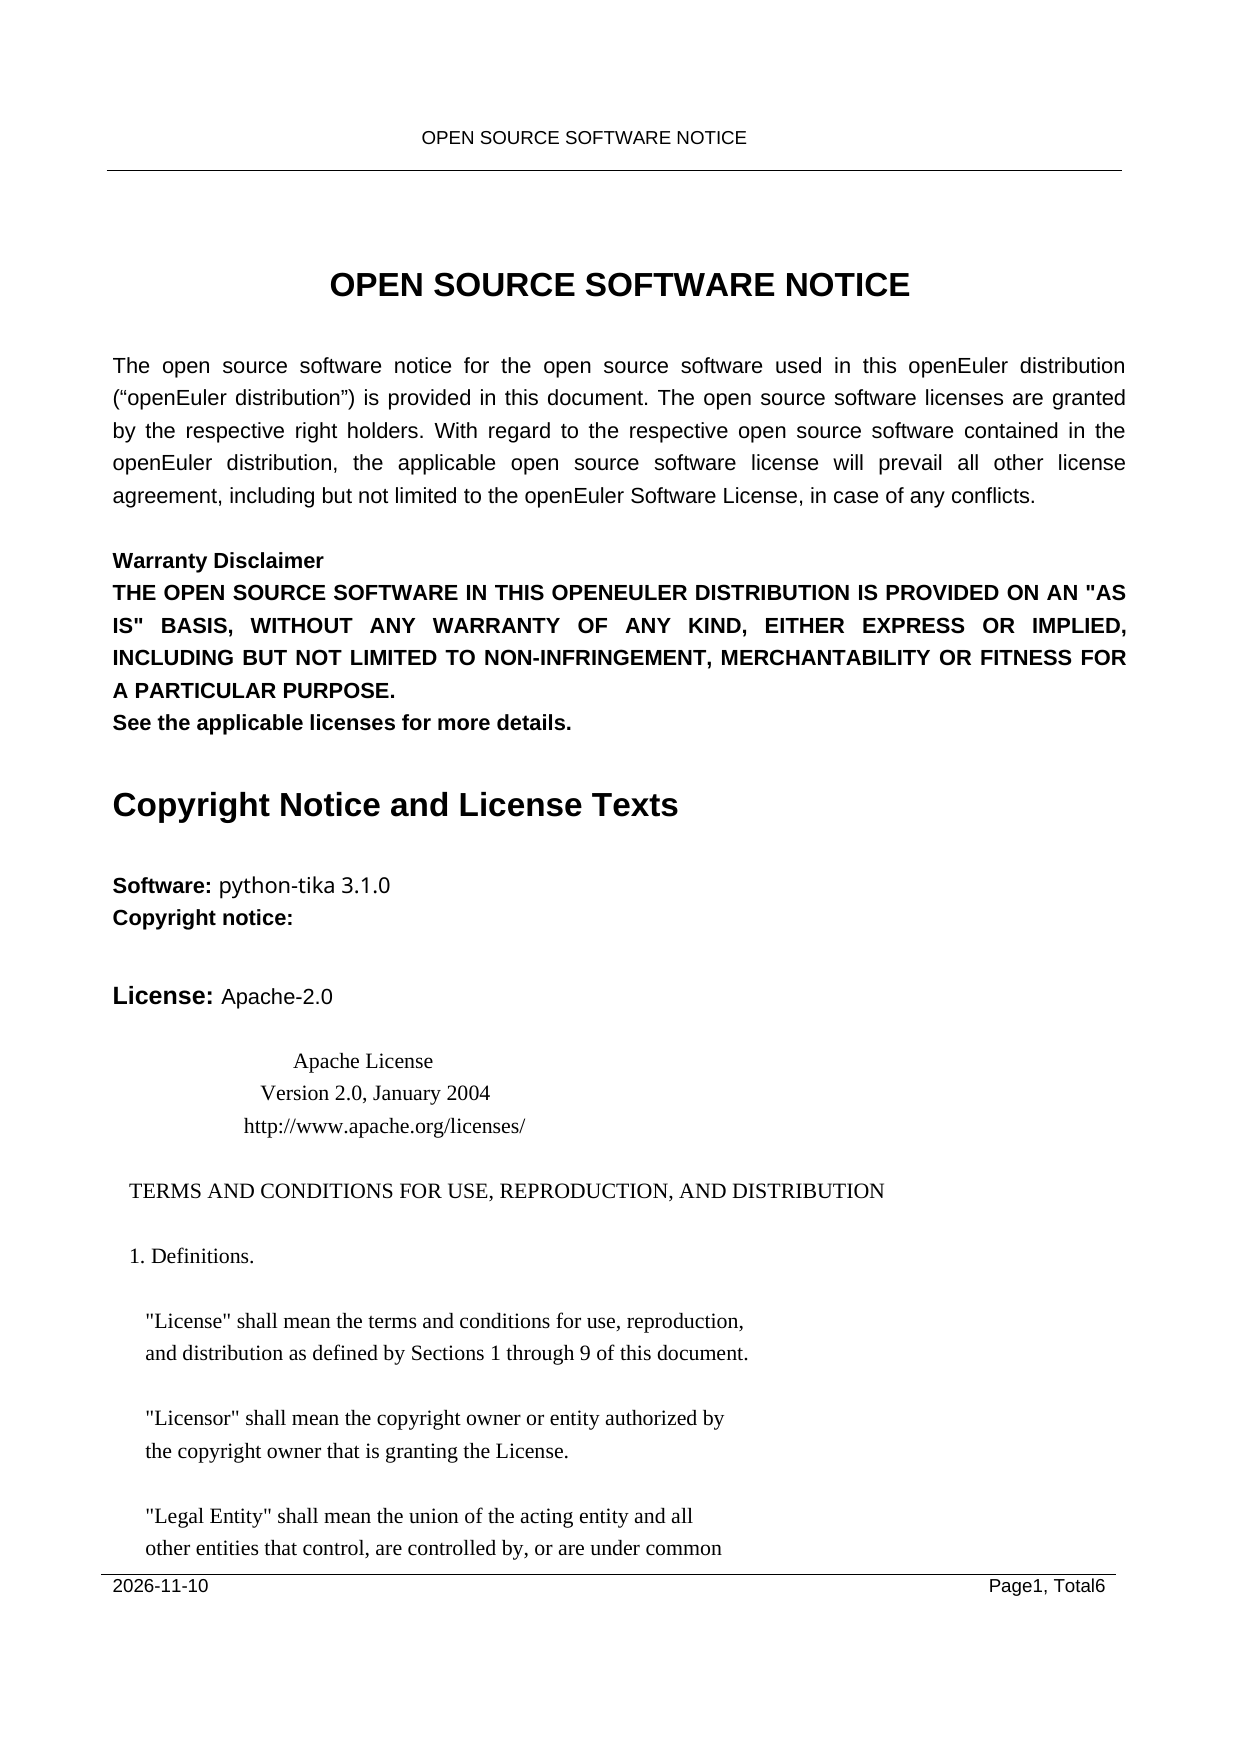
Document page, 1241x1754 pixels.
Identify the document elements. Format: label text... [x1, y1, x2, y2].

text Copyright Notice and License Texts [112, 771, 1128, 836]
title Software: python-tika 3.1.0 [112, 869, 1128, 901]
text Copyright notice: [112, 901, 1128, 934]
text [112, 1012, 1128, 1564]
text The open source software notice for the open source software used in this openEuler distribution (“openEuler distribution”) is provided in this document. The open source software licenses are granted by the respective right holders. With regard to the respective open source software contained in the openEuler distribution, the applicable open source software license will prevail all other license agreement, including but not limited to the openEuler Software License, in case of any conflicts. [112, 349, 1128, 511]
text Warranty Disclaimer [112, 544, 1128, 576]
text OPEN SOURCE SOFTWARE NOTICE [112, 251, 1128, 316]
text THE OPEN SOURCE SOFTWARE IN THIS OPENEULER DISTRIBUTION IS PROVIDED ON AN "AS IS" BASIS, WITHOUT ANY WARRANTY OF ANY KIND, EITHER EXPRESS OR IMPLIED, INCLUDING BUT NOT LIMITED TO NON-INFRINGEMENT, MERCHANTABILITY OR FITNESS FOR A PARTICULAR PURPOSE. See the applicable licenses for more details. [112, 576, 1128, 739]
text License: Apache-2.0 [112, 979, 1128, 1012]
